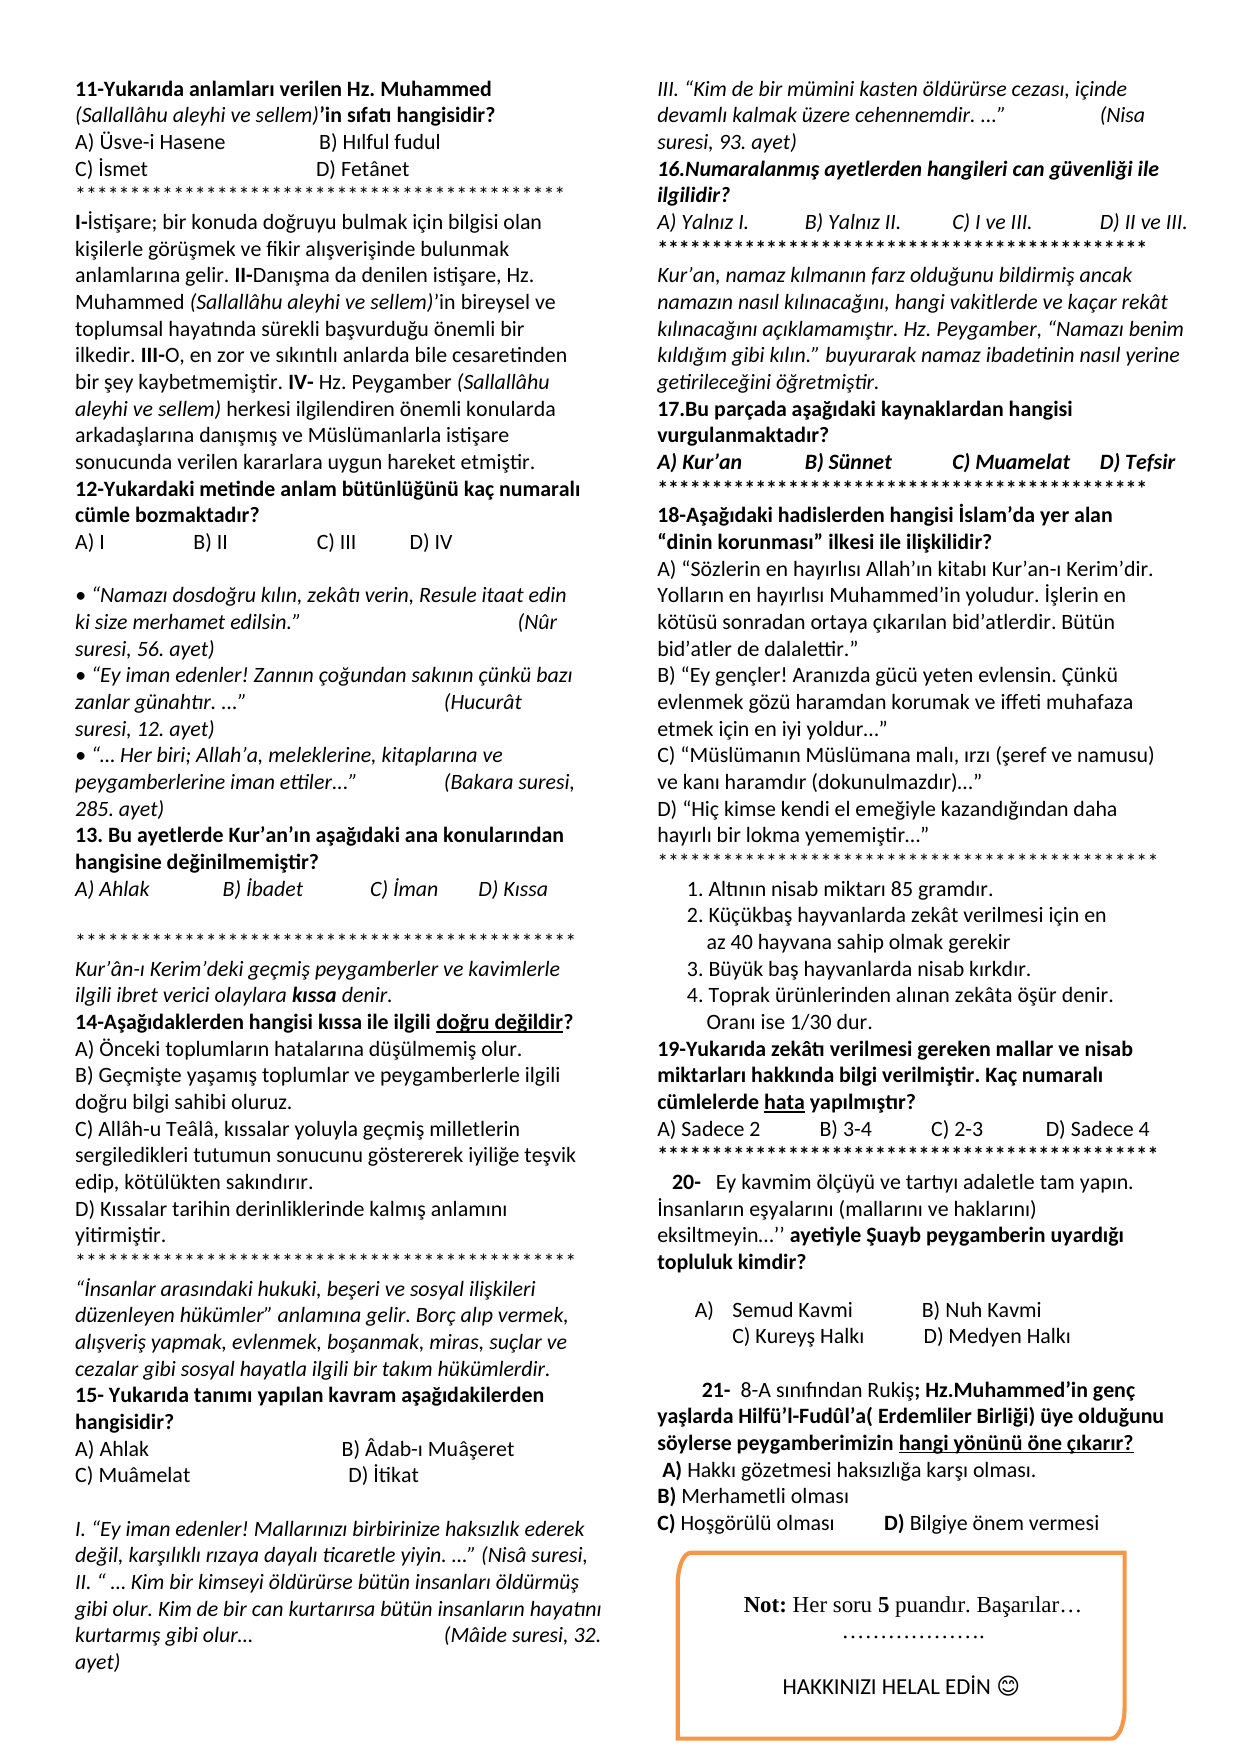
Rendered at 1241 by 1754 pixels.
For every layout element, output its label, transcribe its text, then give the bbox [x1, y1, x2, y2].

text II. “ … Kim bir kimseyi öldürürse bütün insanları öldürmüş gibi olur. Kim de bir can kurtarırsa bütün insanların hayatını [75, 1568, 607, 1622]
text 16.Numaralanmış ayetlerden hangileri can güvenliği ile ilgilidir? [657, 155, 1188, 208]
text A) Hakkı gözetmesi haksızlığa karşı olması. [657, 1456, 1165, 1482]
text 1. Altının nisab miktarı 85 gramdır. [657, 875, 1188, 902]
text I. “Ey iman edenler! Mallarınızı birbirinize haksızlık ederek değil, karşılıklı rızaya dayalı ticaretle yiyin. …” (Nisâ suresi, [75, 1515, 607, 1568]
text ********************************************** [657, 1142, 1188, 1168]
text kılınacağını açıklamamıştır. Hz. Peygamber, “Namazı benim kıldığım gibi kılın.” buyurarak namaz ibadetinin nasıl yerine [657, 315, 1188, 368]
text A) Sadece 2 B) 3-4 C) 2-3 D) Sadece 4 [657, 1115, 1188, 1142]
text “İnsanlar arasındaki hukuki, beşeri ve sosyal ilişkileri düzenleyen hükümler” anlamına gelir. Borç alıp vermek, alışveriş yapmak, evlenmek, boşanmak, miras, suçlar ve cezalar gibi sosyal hayatla ilgili bir takım hükümlerdir. [75, 1275, 583, 1382]
text ********************************************* [657, 235, 1188, 262]
text ********************************************* [657, 475, 1188, 502]
text 20- Ey kavmim ölçüyü ve tartıyı adaletle tam yapın. İnsanların eşyalarını (mallarını ve haklarını) eksiltmeyin…’’ ayetiyle Şuayb peygamberin uyardığı topluluk kimdir? [657, 1168, 1165, 1275]
text A) Kur’an B) Sünnet C) Muamelat D) Tefsir [657, 448, 1188, 475]
text A) “Sözlerin en hayırlısı Allah’ın kitabı Kur’an-ı Kerim’dir. Yolların en hayırlısı Muhammed’in yoludur. İşlerin en kötüsü sonradan ortaya çıkarılan bid’atlerdir. Bütün bid’atler de dalalettir.” [657, 555, 1165, 662]
text az 40 hayvana sahip olmak gerekir [657, 928, 1188, 955]
text getirileceğini öğretmiştir. [657, 368, 1188, 395]
text D) “Hiç kimse kendi el emeğiyle kazandığından daha hayırlı bir lokma yememiştir…” [657, 795, 1165, 848]
text C) Muâmelat D) İtikat [75, 1462, 607, 1488]
text A) Üsve-i Hasene B) Hılful fudul [75, 128, 607, 155]
text C) İsmet D) Fetânet [75, 155, 607, 182]
text 13. Bu ayetlerde Kur’an’ın aşağıdaki ana konularından hangisine değinilmemiştir? [75, 822, 583, 875]
text Oranı ise 1/30 dur. [657, 1008, 1165, 1035]
text ********************************************** [75, 928, 583, 955]
text D) Kıssalar tarihin derinliklerinde kalmış anlamını yitirmiştir. [75, 1195, 583, 1248]
text 4. Toprak ürünlerinden alınan zekâta öşür denir. [657, 982, 1165, 1008]
text 11-Yukarıda anlamları verilen Hz. Muhammed (Sallallâhu aleyhi ve sellem)’in sıfatı hangisidir? [75, 75, 583, 128]
text III. “Kim de bir mümini kasten öldürürse cezası, içinde devamlı kalmak üzere cehennemdir. ...” (Nisa suresi, 93. ayet) [657, 75, 1188, 155]
text B) “Ey gençler! Aranızda gücü yeten evlensin. Çünkü evlenmek gözü haramdan korumak ve iffeti muhafaza etmek için en iyi yoldur…” [657, 662, 1165, 742]
text C) “Müslümanın Müslümana malı, ırzı (şeref ve namusu) ve kanı haramdır (dokunulmazdır)…” [657, 742, 1165, 795]
text ********************************************* [75, 182, 607, 208]
text 14-Aşağıdaklerden hangisi kıssa ile ilgili doğru değildir? [75, 1008, 607, 1035]
text A) Önceki toplumların hatalarına düşülmemiş olur. [75, 1035, 583, 1062]
text C) Hoşgörülü olması D) Bilgiye önem vermesi [657, 1509, 1165, 1536]
text A) Ahlak B) Âdab-ı Muâşeret [75, 1435, 607, 1462]
text 19-Yukarıda zekâtı verilmesi gereken mallar ve nisab miktarları hakkında bilgi verilmiştir. Kaç numaralı cümlelerde hata yapılmıştır? [657, 1035, 1165, 1115]
text I-İstişare; bir konuda doğruyu bulmak için bilgisi olan kişilerle görüşmek ve fikir alışverişinde bulunmak anlamlarına gelir. II-Danışma da denilen istişare, Hz. Muhammed (Sallallâhu aleyhi ve sellem)’in bireysel ve toplumsal hayatında sürekli başvurduğu önemli bir ilkedir. III-O, en zor ve sıkıntılı anlarda bile cesaretinden bir şey kaybetmemiştir. IV- Hz. Peygamber (Sallallâhu aleyhi ve sellem) herkesi ilgilendiren önemli konularda arkadaşlarına danışmış ve Müslümanlarla istişare sonucunda verilen kararlara uygun hareket etmiştir. [75, 208, 583, 475]
text ********************************************** [657, 848, 1188, 875]
text • “… Her biri; Allah’a, meleklerine, kitaplarına ve peygamberlerine iman ettiler...” (Bakara suresi, 285. ayet) [75, 742, 583, 822]
text B) Merhametli olması [657, 1482, 1165, 1509]
text A) I B) II C) III D) IV [75, 528, 607, 555]
text Kur’an, namaz kılmanın farz olduğunu bildirmiş ancak namazın nasıl kılınacağını, hangi vakitlerde ve kaçar rekât [657, 262, 1188, 315]
list Semud Kavmi B) Nuh Kavmi C) Kureyş Halkı D) Medyen Halkı [694, 1296, 1165, 1349]
text C) Allâh-u Teâlâ, kıssalar yoluyla geçmiş milletlerin sergiledikleri tutumun sonucunu göstererek iyiliğe teşvik edip, kötülükten sakındırır. [75, 1115, 583, 1195]
text 18-Aşağıdaki hadislerden hangisi İslam’da yer alan “dinin korunması” ilkesi ile ilişkilidir? [657, 502, 1165, 555]
text 21- 8-A sınıfından Rukiş; Hz.Muhammed’in genç yaşlarda Hilfü’l-Fudûl’a( Erdemliler Birliği) üye olduğunu söylerse peygamberimizin hangi yönünü öne çıkarır? [657, 1376, 1165, 1456]
text B) Geçmişte yaşamış toplumlar ve peygamberlerle ilgili doğru bilgi sahibi oluruz. [75, 1062, 583, 1115]
text kurtarmış gibi olur… (Mâide suresi, 32. ayet) [75, 1622, 607, 1675]
text 17.Bu parçada aşağıdaki kaynaklardan hangisi vurgulanmaktadır? [657, 395, 1188, 448]
text • “Namazı dosdoğru kılın, zekâtı verin, Resule itaat edin ki size merhamet edilsin.” (Nûr suresi, 56. ayet) [75, 582, 583, 662]
text 2. Küçükbaş hayvanlarda zekât verilmesi için en [657, 902, 1165, 928]
text A) Yalnız I. B) Yalnız II. C) I ve III. D) II ve III. [657, 208, 1188, 235]
text 15- Yukarıda tanımı yapılan kavram aşağıdakilerden hangisidir? [75, 1382, 607, 1435]
text Kur’ân-ı Kerim’deki geçmiş peygamberler ve kavimlerle ilgili ibret verici olaylara kıssa denir. [75, 955, 583, 1008]
text A) Ahlak B) İbadet C) İman D) Kıssa [75, 875, 583, 902]
text ********************************************** [75, 1248, 607, 1275]
text 3. Büyük baş hayvanlarda nisab kırkdır. [657, 955, 1165, 982]
text • “Ey iman edenler! Zannın çoğundan sakının çünkü bazı zanlar günahtır. ...” (Hucurât suresi, 12. ayet) [75, 662, 583, 742]
text 12-Yukardaki metinde anlam bütünlüğünü kaç numaralı cümle bozmaktadır? [75, 475, 607, 528]
